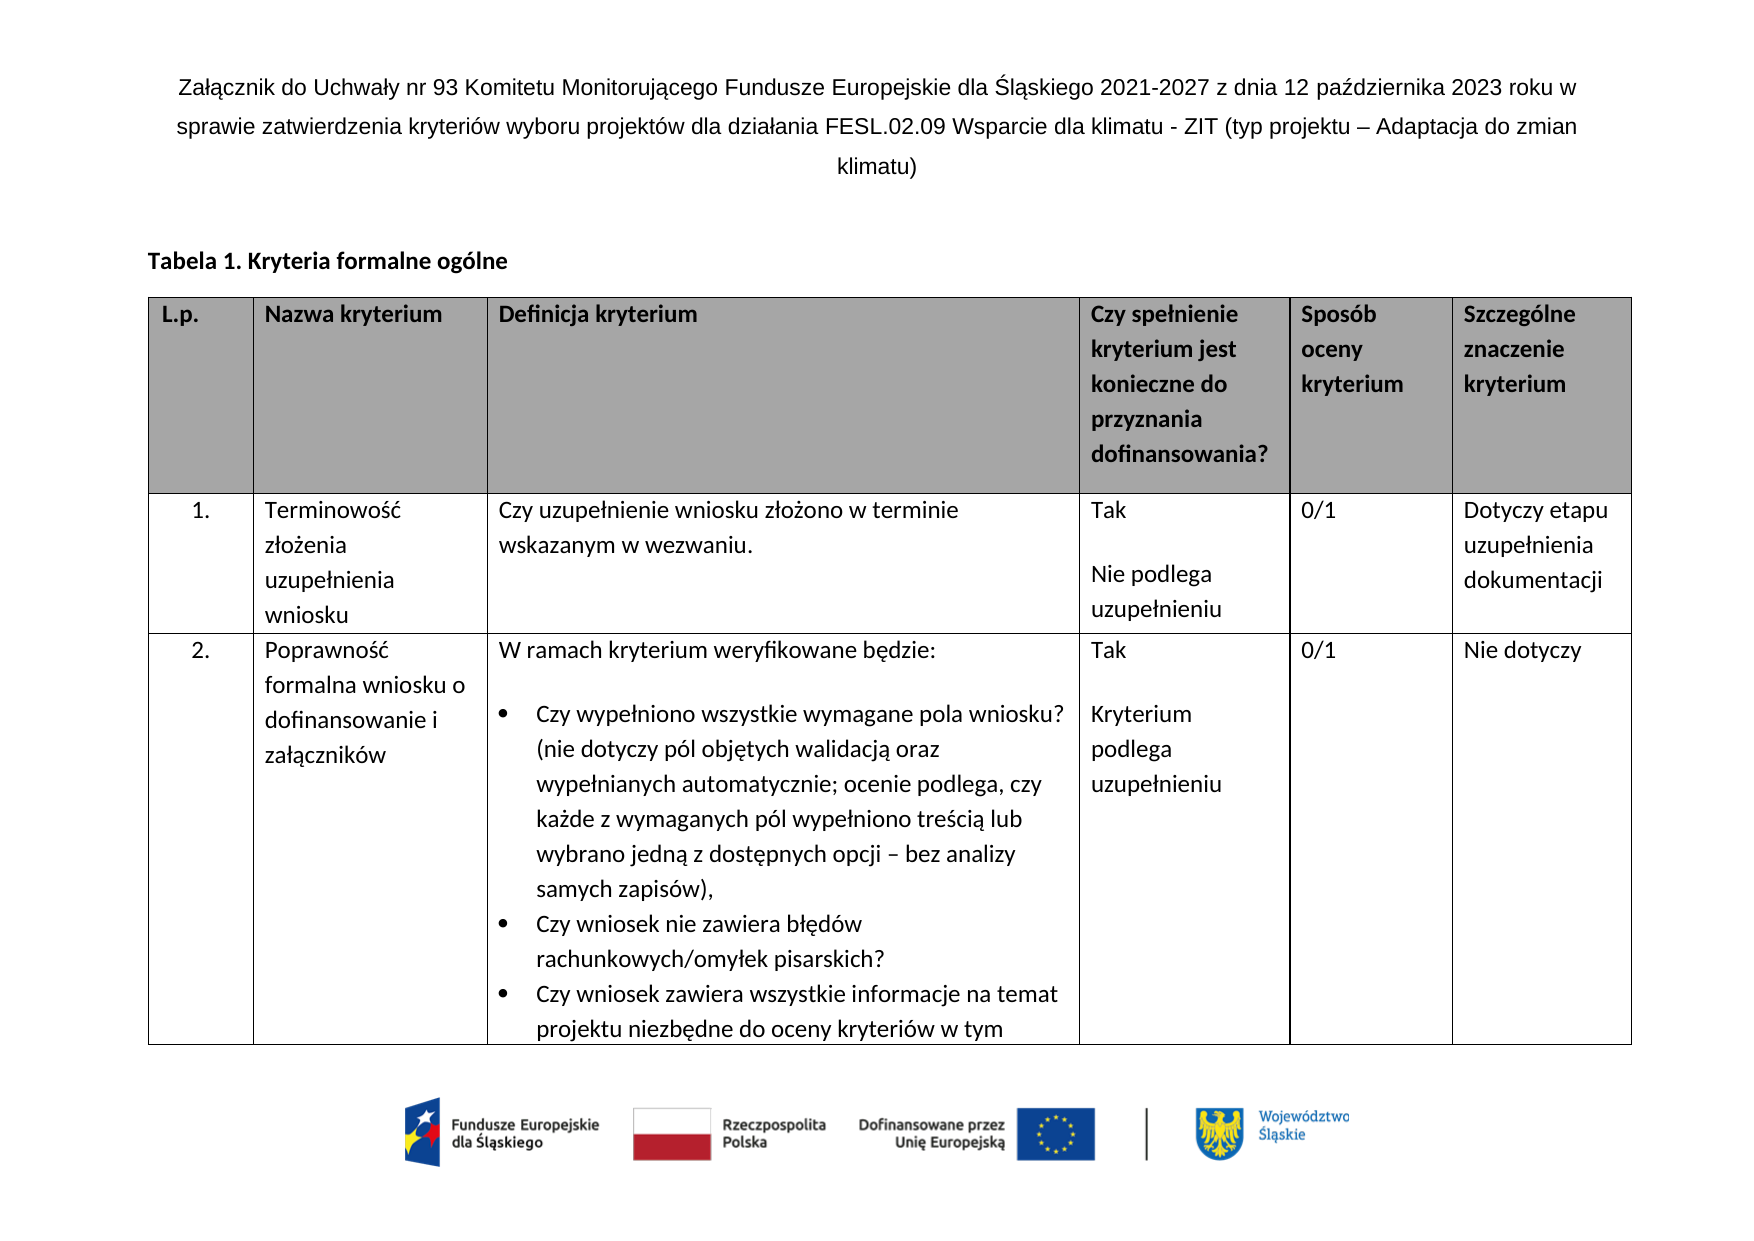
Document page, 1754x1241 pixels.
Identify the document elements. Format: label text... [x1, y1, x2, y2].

table_cell [149, 494, 253, 633]
picture [405, 1097, 1349, 1167]
table_cell Czy uzupełnienie wniosku złożono w terminie wskazanym w wezwaniu. [488, 494, 1079, 633]
text Tabela 1. Kryteria formalne ogólne [148, 245, 1606, 276]
table_cell Nie dotyczy [1453, 634, 1631, 1044]
table_cell Tak Nie podlega uzupełnieniu [1080, 494, 1289, 633]
table_cell [149, 634, 253, 1044]
table_header Definicja kryterium [488, 298, 1079, 493]
table_header Sposób oceny kryterium [1291, 298, 1452, 493]
table_cell Terminowość złożenia uzupełnienia wniosku [254, 494, 487, 633]
table_cell Tak Kryterium podlega uzupełnieniu [1080, 634, 1289, 1044]
table_cell 0/1 [1291, 634, 1452, 1044]
table_cell W ramach kryterium weryfikowane będzie: Czy wypełniono wszystkie wymagane pola wniosku? (nie dotyczy pól objętych walidacją oraz wypełnianych automatycznie; ocenie podlega, czy każde z wymaganych pól wypełniono treścią lub wybrano jedną z dostępnych opcji – bez analizy samych zapisów), Czy wniosek nie zawiera błędów rachunkowych/omyłek pisarskich? Czy wniosek zawiera wszystkie informacje na temat projektu niezbędne do oceny kryteriów w tym wymagane analizy wskazane w instrukcji wypełniania wniosku? Czy informacje są spójne? Czy załączniki wymagane regulaminem wyboru projektów zostały dołączone? Czy ww. załączniki są możliwe do odczytania/otwarcia? Czy ww. załączniki są wypełnione poprawnie, czytelnie? [488, 634, 1079, 1044]
table_cell Dotyczy etapu uzupełnienia dokumentacji [1453, 494, 1631, 633]
table_cell 0/1 [1291, 494, 1452, 633]
table_cell Poprawność formalna wniosku o dofinansowanie i załączników [254, 634, 487, 1044]
table_header Czy spełnienie kryterium jest konieczne do przyznania dofinansowania? [1080, 298, 1289, 493]
table_header L.p. [149, 298, 253, 493]
table_header Szczególne znaczenie kryterium [1453, 298, 1631, 493]
table_header Nazwa kryterium [254, 298, 487, 493]
